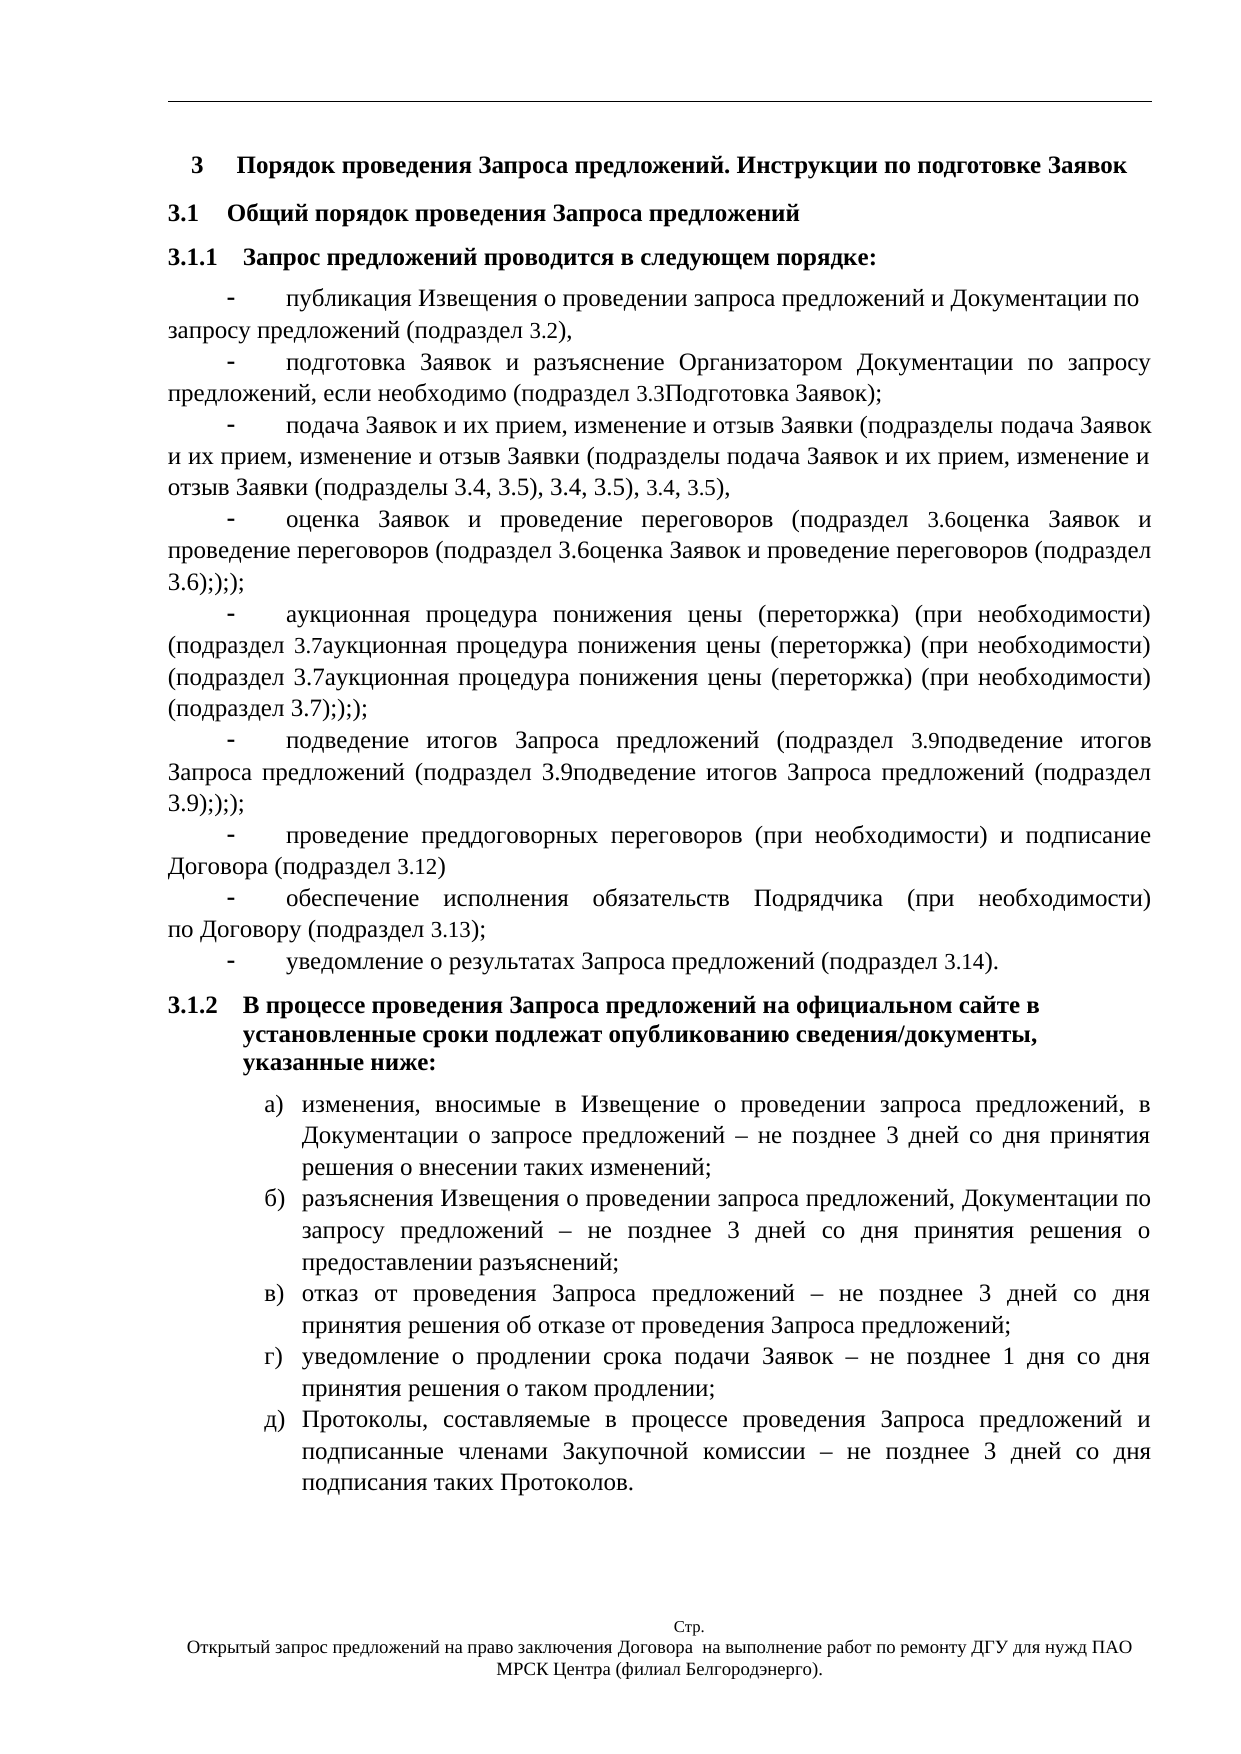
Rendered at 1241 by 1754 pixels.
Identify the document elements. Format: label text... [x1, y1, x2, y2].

list оценка Заявок и проведение переговоров (подраздел 3.6); [168, 504, 1152, 596]
list подача Заявок и их прием, изменение и отзыв Заявки (подразделы 3.4, 3.5), [168, 410, 1152, 501]
list подготовка Заявок и разъяснение Организатором Документации по запросу предложений, если необходимо (подраздел 3.3); [168, 347, 1152, 407]
subtitle Запрос предложений проводится в следующем порядке: [168, 242, 1152, 271]
list уведомление о результатах Запроса предложений (подраздел 3.14). [168, 946, 1152, 975]
subtitle Общий порядок проведения Запроса предложений [168, 198, 1152, 227]
list аукционная процедура понижения цены (переторжка) (при необходимости) (подраздел 3.7); [168, 599, 1152, 722]
list отказ от проведения Запроса предложений – не позднее 3 дней со дня принятия решения об отказе от проведения Запроса предложений; [264, 1278, 1152, 1338]
list разъяснения Извещения о проведении запроса предложений, Документации по запросу предложений – не позднее 3 дней со дня принятия решения о предоставлении разъяснений; [264, 1183, 1152, 1275]
subtitle Порядок проведения Запроса предложений. Инструкции по подготовке Заявок [166, 150, 1152, 179]
list обеспечение исполнения обязательств Подрядчика (при необходимости) по Договору (подраздел 3.13); [168, 883, 1152, 943]
list подведение итогов Запроса предложений (подраздел 3.9); [168, 725, 1152, 817]
list публикация Извещения о проведении запроса предложений и Документации по запросу предложений (подраздел 3.2), [168, 283, 1152, 344]
list проведение преддоговорных переговоров (при необходимости) и подписание Договора (подраздел 3.12) [168, 820, 1152, 880]
list уведомление о продлении срока подачи Заявок – не позднее 1 дня со дня принятия решения о таком продлении; [264, 1341, 1152, 1402]
list изменения, вносимые в Извещение о проведении запроса предложений, в Документации о запросе предложений – не позднее 3 дней со дня принятия решения о внесении таких изменений; [264, 1089, 1152, 1181]
list Протоколы, составляемые в процессе проведения Запроса предложений и подписанные членами Закупочной комиссии – не позднее 3 дней со дня подписания таких Протоколов. [264, 1404, 1152, 1496]
subtitle В процессе проведения Запроса предложений на официальном сайте в установленные сроки подлежат опубликованию сведения/документы, указанные ниже: [168, 990, 1152, 1076]
